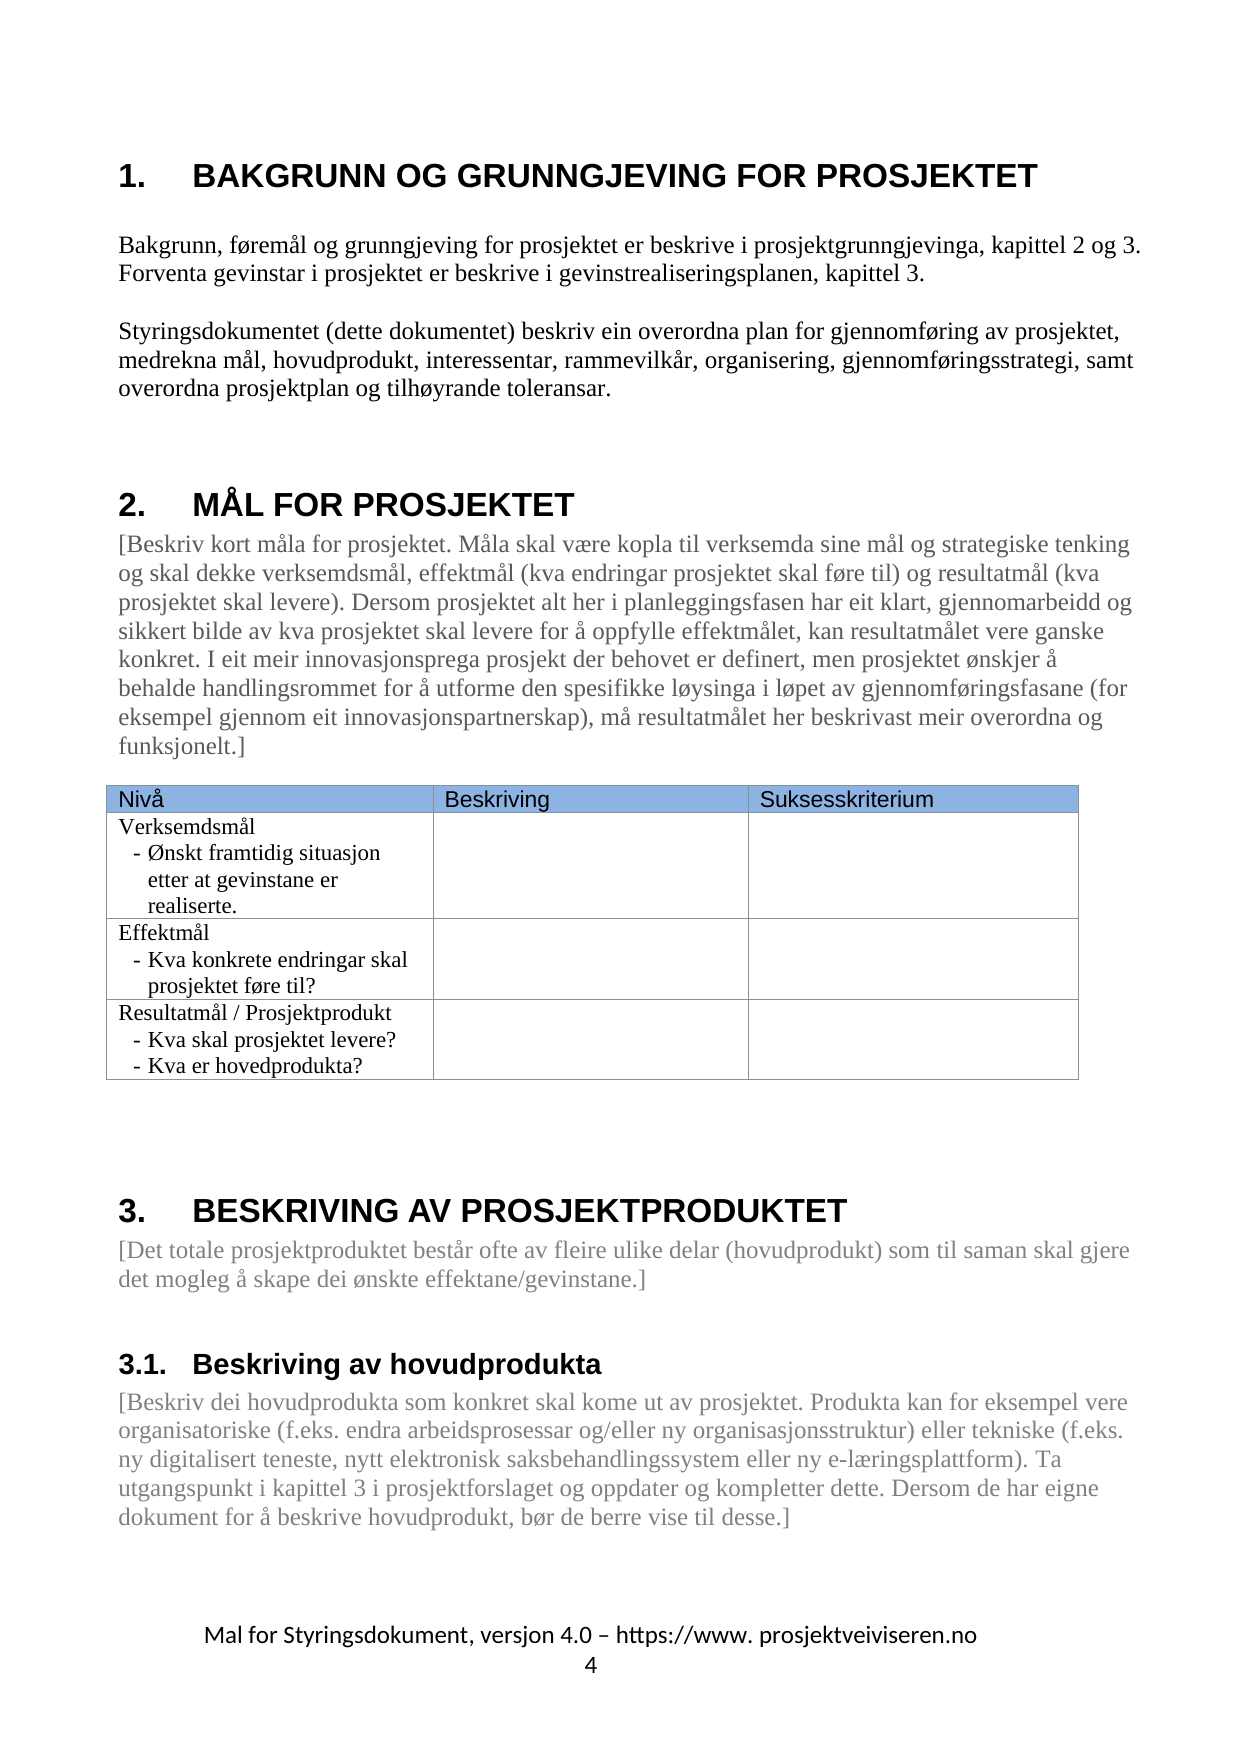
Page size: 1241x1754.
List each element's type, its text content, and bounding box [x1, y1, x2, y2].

text [Beskriv kort måla for prosjektet. Måla skal være kopla til verksemda sine mål og strategiske tenking og skal dekke verksemdsmål, effektmål (kva endringar prosjektet skal føre til) og resultatmål (kva prosjektet skal levere). Dersom prosjektet alt her i planleggingsfasen har eit klart, gjennomarbeidd og sikkert bilde av kva prosjektet skal levere for å oppfylle effektmålet, kan resultatmålet vere ganske konkret. I eit meir innovasjonsprega prosjekt der behovet er definert, men prosjektet ønskjer å behalde handlingsrommet for å utforme den spesifikke løysinga i løpet av gjennomføringsfasane (for eksempel gjennom eit innovasjonspartnerskap), må resultatmålet her beskrivast meir overordna og funksjonelt.] [118, 529, 1137, 759]
table_cell [749, 813, 1078, 918]
text [Det totale prosjektproduktet består ofte av fleire ulike delar (hovudprodukt) som til saman skal gjere det mogleg å skape dei ønskte effektane/gevinstane.] [118, 1236, 1152, 1293]
subtitle Beskriving av hovudprodukta [118, 1347, 1152, 1380]
text Styringsdokumentet (dette dokumentet) beskriv ein overordna plan for gjennomføring av prosjektet, medrekna mål, hovudprodukt, interessentar, rammevilkår, organisering, gjennomføringsstrategi, samt overordna prosjektplan og tilhøyrande toleransar. [118, 316, 1152, 402]
table_cell Effektmål Kva konkrete endringar skal prosjektet føre til? [107, 919, 433, 998]
table_cell [749, 1000, 1078, 1078]
table_cell [434, 1000, 748, 1078]
text Bakgrunn, føremål og grunngjeving for prosjektet er beskrive i prosjektgrunngjevinga, kapittel 2 og 3. [118, 230, 1152, 258]
subtitle Bakgrunn og grunngjeving for prosjektet [118, 156, 1152, 195]
text [Beskriv dei hovudprodukta som konkret skal kome ut av prosjektet. Produkta kan for eksempel vere organisatoriske (f.eks. endra arbeidsprosessar og/eller ny organisasjonsstruktur) eller tekniske (f.eks. ny digitalisert teneste, nytt elektronisk saksbehandlingssystem eller ny e-læringsplattform). Ta utgangspunkt i kapittel 3 i prosjektforslaget og oppdater og kompletter dette. Dersom de har eigne dokument for å beskrive hovudprodukt, bør de berre vise til desse.] [118, 1387, 1152, 1530]
table_header Nivå [107, 786, 433, 812]
table_header Beskriving [434, 786, 748, 812]
subtitle Mål for Prosjektet [118, 485, 1152, 523]
table_cell [749, 919, 1078, 998]
table_header Suksesskriterium [749, 786, 1078, 812]
table_cell Resultatmål / Prosjektprodukt Kva skal prosjektet levere? Kva er hovedprodukta? [107, 1000, 433, 1078]
table_cell [434, 919, 748, 998]
subtitle Beskriving av prosjektproduktet [118, 1191, 1152, 1229]
text Forventa gevinstar i prosjektet er beskrive i gevinstrealiseringsplanen, kapittel 3. [118, 258, 1152, 287]
table_cell Verksemdsmål Ønskt framtidig situasjon etter at gevinstane er realiserte. [107, 813, 433, 918]
table_cell [434, 813, 748, 918]
